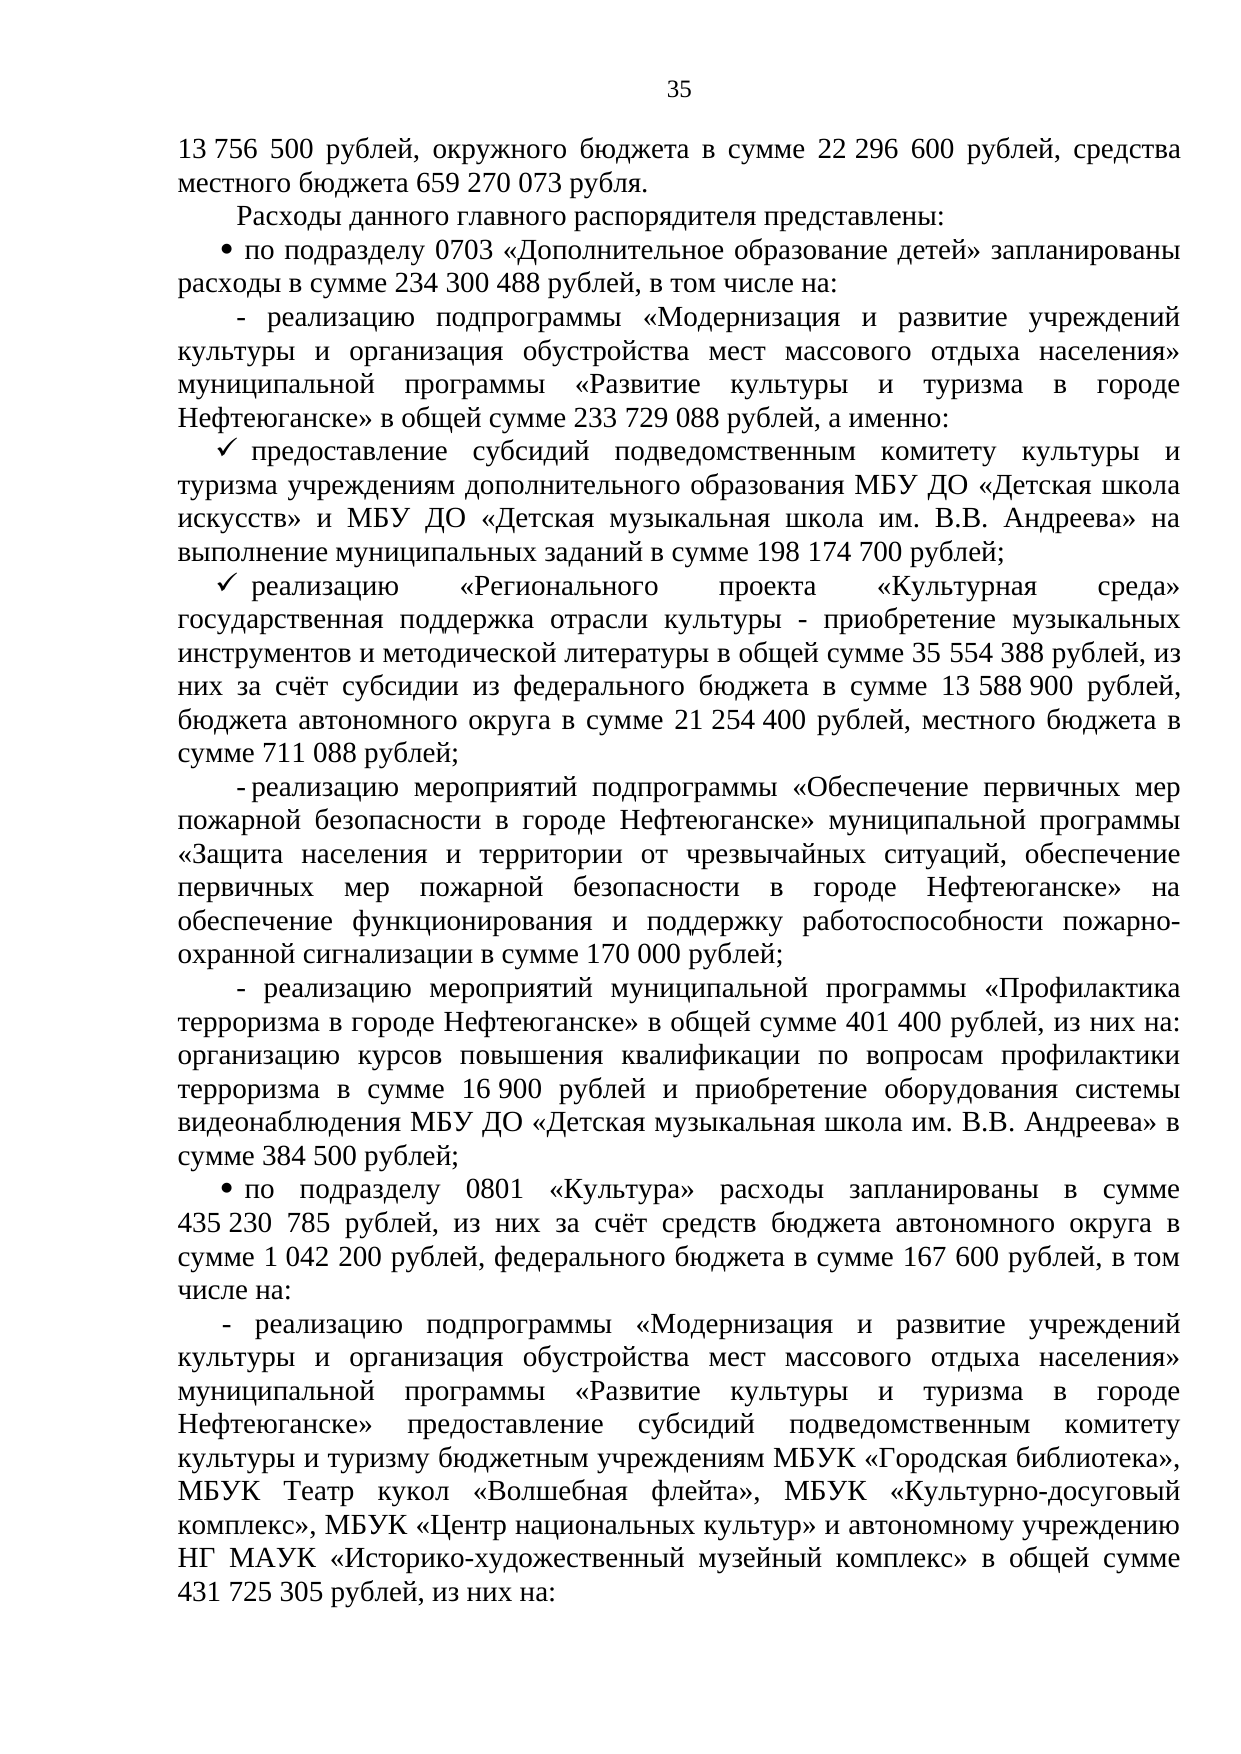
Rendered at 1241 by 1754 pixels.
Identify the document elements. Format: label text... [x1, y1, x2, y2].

list по подразделу 0801 «Культура» расходы запланированы в сумме 435 230 785 рублей, из них за счёт средств бюджета автономного округа в сумме 1 042 200 рублей, федерального бюджета в сумме 167 600 рублей, в том числе на: [177, 1171, 1181, 1306]
list предоставление субсидий подведомственным комитету культуры и туризма учреждениям дополнительного образования МБУ ДО «Детская школа искусств» и МБУ ДО «Детская музыкальная школа им. В.В. Андреева» на выполнение муниципальных заданий в сумме 198 174 700 рублей; [177, 433, 1181, 568]
text - реализацию подпрограммы «Модернизация и развитие учреждений культуры и организация обустройства мест массового отдыха населения» муниципальной программы «Развитие культуры и туризма в городе Нефтеюганске» предоставление субсидий подведомственным комитету культуры и туризму бюджетным учреждениям МБУК «Городская библиотека», МБУК Театр кукол «Волшебная флейта», МБУК «Культурно-досуговый комплекс», МБУК «Центр национальных культур» и автономному учреждению НГ МАУК «Историко-художественный музейный комплекс» в общей сумме 431 725 305 рублей, из них на: [177, 1306, 1181, 1608]
text - реализацию подпрограммы «Модернизация и развитие учреждений культуры и организация обустройства мест массового отдыха населения» муниципальной программы «Развитие культуры и туризма в городе Нефтеюганске» в общей сумме 233 729 088 рублей, а именно: [177, 299, 1181, 433]
text - реализацию мероприятий муниципальной программы «Профилактика терроризма в городе Нефтеюганске» в общей сумме 401 400 рублей, из них на: организацию курсов повышения квалификации по вопросам профилактики терроризма в сумме 16 900 рублей и приобретение оборудования системы видеонаблюдения МБУ ДО «Детская музыкальная школа им. В.В. Андреева» в сумме 384 500 рублей; [177, 970, 1181, 1171]
list по подразделу 0703 «Дополнительное образование детей» запланированы расходы в сумме 234 300 488 рублей, в том числе на: [177, 232, 1181, 299]
text Расходы данного главного распорядителя представлены: [177, 198, 1181, 232]
list реализацию мероприятий подпрограммы «Обеспечение первичных мер пожарной безопасности в городе Нефтеюганске» муниципальной программы «Защита населения и территории от чрезвычайных ситуаций, обеспечение первичных мер пожарной безопасности в городе Нефтеюганске» на обеспечение функционирования и поддержку работоспособности пожарно-охранной сигнализации в сумме 170 000 рублей; [177, 769, 1181, 970]
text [177, 131, 1181, 198]
list реализацию «Регионального проекта «Культурная среда» государственная поддержка отрасли культуры - приобретение музыкальных инструментов и методической литературы в общей сумме 35 554 388 рублей, из них за счёт субсидии из федерального бюджета в сумме 13 588 900 рублей, бюджета автономного округа в сумме 21 254 400 рублей, местного бюджета в сумме 711 088 рублей; [177, 568, 1181, 769]
